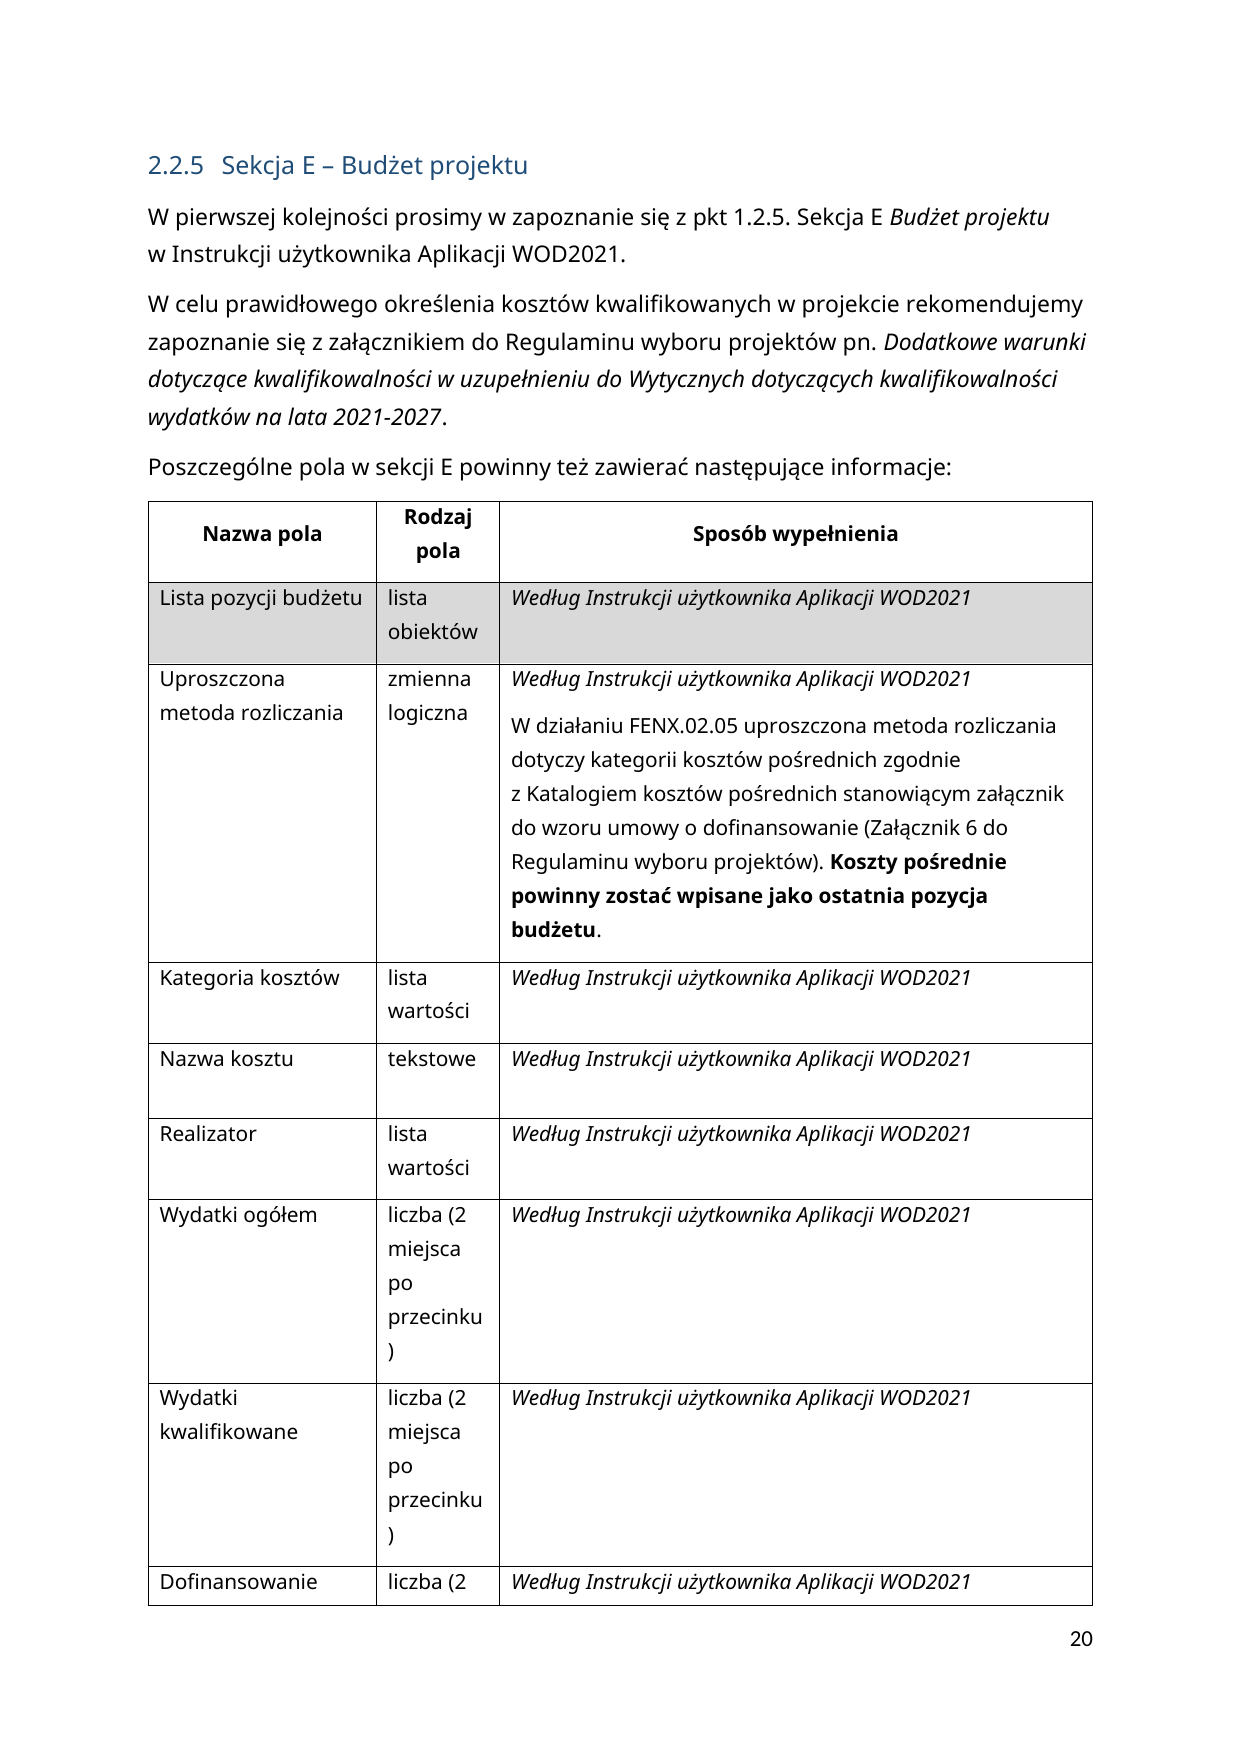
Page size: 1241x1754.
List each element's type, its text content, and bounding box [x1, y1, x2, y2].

table_cell zmienna logiczna [377, 665, 499, 962]
subtitle 2.2.5 Sekcja E – Budżet projektu [148, 148, 1093, 182]
table_cell Lista pozycji budżetu [149, 583, 376, 663]
table_cell lista wartości [377, 1119, 499, 1199]
table_cell Wydatki kwalifikowane [149, 1384, 376, 1566]
table_cell tekstowe [377, 1044, 499, 1118]
table_header Nazwa pola [149, 502, 376, 582]
table_cell Kategoria kosztów [149, 963, 376, 1043]
table_header Rodzaj pola [377, 502, 499, 582]
table_cell Według Instrukcji użytkownika Aplikacji WOD2021 [500, 963, 1092, 1043]
table_cell liczba (2 miejsca po przecinku) [377, 1200, 499, 1382]
table_cell Według Instrukcji użytkownika Aplikacji WOD2021 [500, 1119, 1092, 1199]
table_cell Realizator [149, 1119, 376, 1199]
table_cell Uproszczona metoda rozliczania [149, 665, 376, 962]
table_header Sposób wypełnienia [500, 502, 1092, 582]
table_cell lista wartości [377, 963, 499, 1043]
table_cell liczba (2 miejsca po przecinku) [377, 1567, 499, 1605]
table_cell Według Instrukcji użytkownika Aplikacji WOD2021 [500, 583, 1092, 663]
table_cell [500, 1567, 1092, 1605]
table_cell liczba (2 miejsca po przecinku) [377, 1384, 499, 1566]
table_cell Według Instrukcji użytkownika Aplikacji WOD2021 W działaniu FENX.02.05 uproszczona metoda rozliczania dotyczy kategorii kosztów pośrednich zgodnie z Katalogiem kosztów pośrednich stanowiącym załącznik do wzoru umowy o dofinansowanie (Załącznik 6 do Regulaminu wyboru projektów). Koszty pośrednie powinny zostać wpisane jako ostatnia pozycja budżetu. [500, 665, 1092, 962]
table_cell Wydatki ogółem [149, 1200, 376, 1382]
table_cell Nazwa kosztu [149, 1044, 376, 1118]
text W celu prawidłowego określenia kosztów kwalifikowanych w projekcie rekomendujemy zapoznanie się z załącznikiem do Regulaminu wyboru projektów pn. Dodatkowe warunki dotyczące kwalifikowalności w uzupełnieniu do Wytycznych dotyczących kwalifikowalności wydatków na lata 2021-2027. [148, 288, 1093, 432]
table_cell Według Instrukcji użytkownika Aplikacji WOD2021 [500, 1384, 1092, 1566]
table_cell Według Instrukcji użytkownika Aplikacji WOD2021 [500, 1200, 1092, 1382]
text W pierwszej kolejności prosimy w zapoznanie się z pkt 1.2.5. Sekcja E Budżet projektu w Instrukcji użytkownika Aplikacji WOD2021. [148, 201, 1093, 270]
table_cell Według Instrukcji użytkownika Aplikacji WOD2021 [500, 1044, 1092, 1118]
table_cell Dofinansowanie [149, 1567, 376, 1605]
text Poszczególne pola w sekcji E powinny też zawierać następujące informacje: [148, 451, 1093, 482]
table_cell lista obiektów [377, 583, 499, 663]
